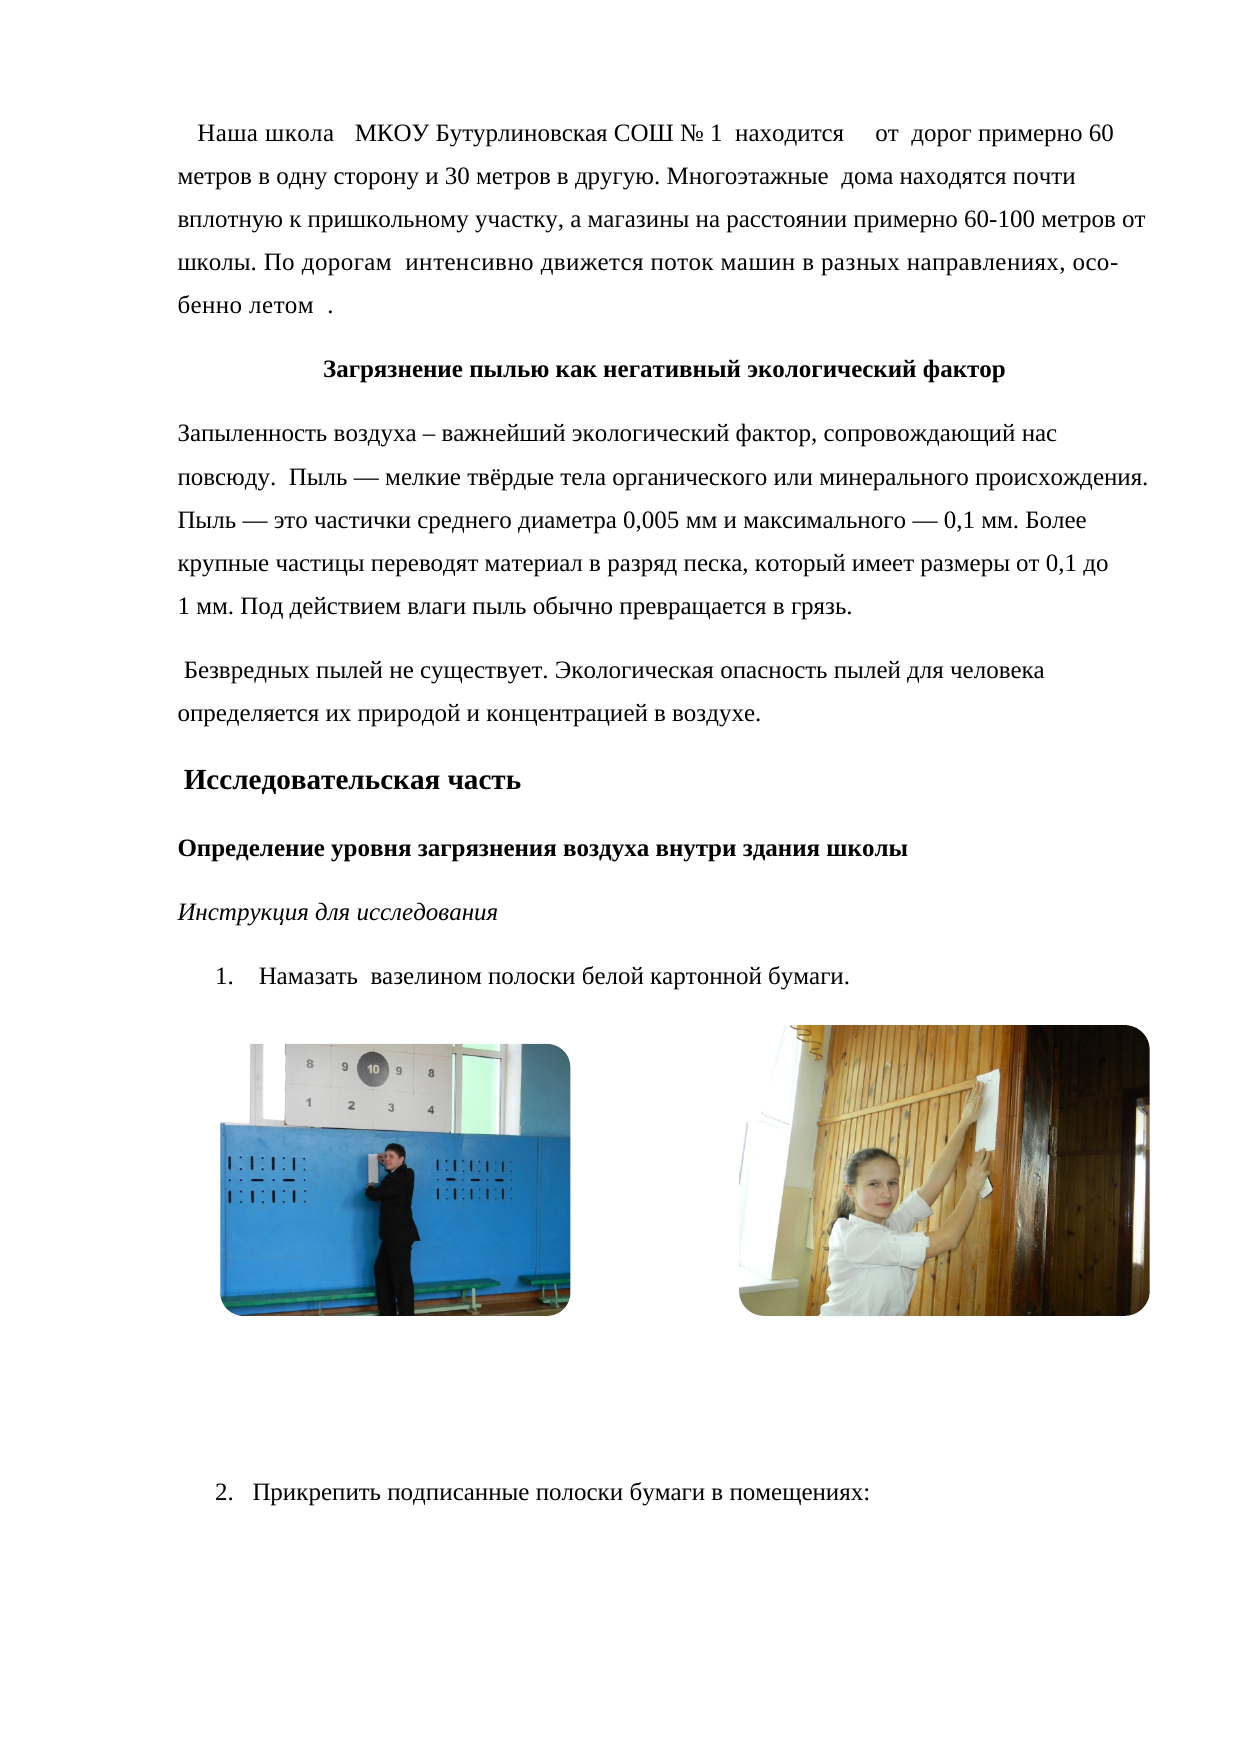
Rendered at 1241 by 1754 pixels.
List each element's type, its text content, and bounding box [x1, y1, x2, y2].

text Исследовательская часть [177, 762, 1152, 796]
text Наша школа МКОУ Бутурлиновская СОШ № 1 находится от дорог примерно 60 метров в одну сторону и 30 метров в другую. Многоэтажные дома находятся почти вплотную к пришкольному участку, а магазины на расстоянии примерно 60-100 метров от школы. По дорогам интенсивно движется поток машин в разных направлениях, особенно летом . [177, 118, 1152, 319]
picture [220, 1043, 571, 1316]
picture [739, 1025, 1150, 1316]
list Прикрепить подписанные полоски бумаги в помещениях: [215, 1477, 1152, 1506]
text Инструкция для исследования [177, 897, 1152, 926]
text Запыленность воздуха – важнейший экологический фактор, сопровождающий нас повсюду. Пыль — мелкие твёрдые тела органического или минерального происхождения. Пыль — это частички среднего диаметра 0,005 мм и максимального — 0,1 мм. Более крупные частицы переводят материал в разряд песка, который имеет размеры от 0,1 до . Под действием влаги пыль обычно превращается в грязь. [177, 418, 1152, 620]
text Загрязнение пылью как негативный экологический фактор [177, 354, 1152, 383]
text Определение уровня загрязнения воздуха внутри здания школы [177, 833, 1152, 862]
text Безвредных пылей не существует. Экологическая опасность пылей для человека определяется их природой и концентрацией в воздухе. [177, 655, 1152, 727]
list Намазать вазелином полоски белой картонной бумаги. [215, 961, 1152, 990]
